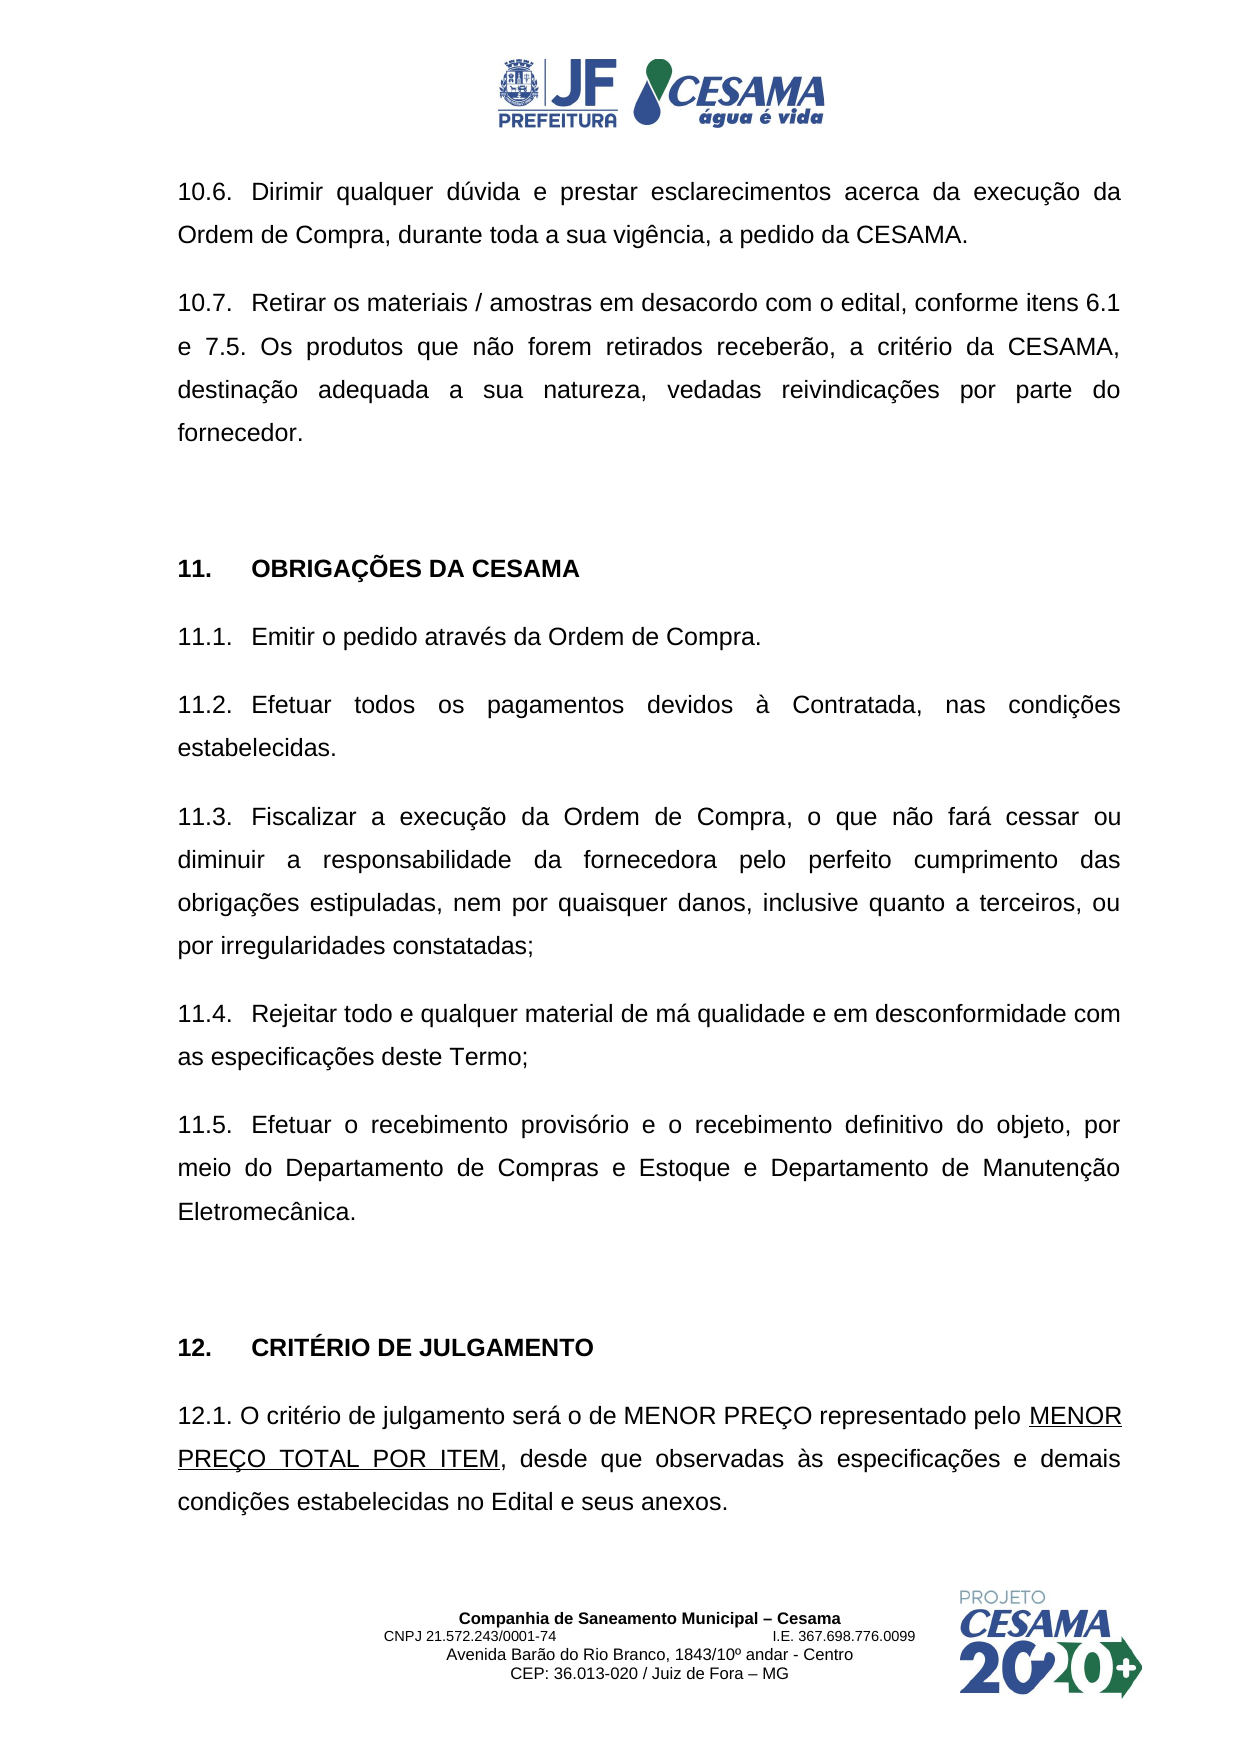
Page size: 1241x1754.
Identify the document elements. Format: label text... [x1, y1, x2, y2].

picture [959, 1590, 1143, 1699]
picture [497, 59, 825, 128]
list Retirar os materiais / amostras em desacordo com o edital, conforme itens 6.1 e 7.5. Os produtos que não forem retirados receberão, a critério da CESAMA, destinação adequada a sua natureza, vedadas reivindicações por parte do fornecedor. [177, 288, 1122, 447]
text 12.1. O critério de julgamento será o de MENOR PREÇO representado pelo MENOR PREÇO TOTAL POR ITEM, desde que observadas às especificações e demais condições estabelecidas no Edital e seus anexos. [177, 1401, 1122, 1516]
list CRITÉRIO DE JULGAMENTO [177, 1333, 1122, 1362]
list Fiscalizar a execução da Ordem de Compra, o que não fará cessar ou diminuir a responsabilidade da fornecedora pelo perfeito cumprimento das obrigações estipuladas, nem por quaisquer danos, inclusive quanto a terceiros, ou por irregularidades constatadas; [177, 802, 1122, 960]
list Efetuar todos os pagamentos devidos à Contratada, nas condições estabelecidas. [177, 690, 1122, 762]
list Rejeitar todo e qualquer material de má qualidade e em desconformidade com as especificações deste Termo; [177, 999, 1122, 1071]
list Dirimir qualquer dúvida e prestar esclarecimentos acerca da execução da Ordem de Compra, durante toda a sua vigência, a pedido da CESAMA. [177, 177, 1122, 249]
list Emitir o pedido através da Ordem de Compra. [177, 622, 1122, 651]
list Efetuar o recebimento provisório e o recebimento definitivo do objeto, por meio do Departamento de Compras e Estoque e Departamento de Manutenção Eletromecânica. [177, 1110, 1122, 1225]
list OBRIGAÇÕES DA CESAMA [177, 554, 1122, 583]
